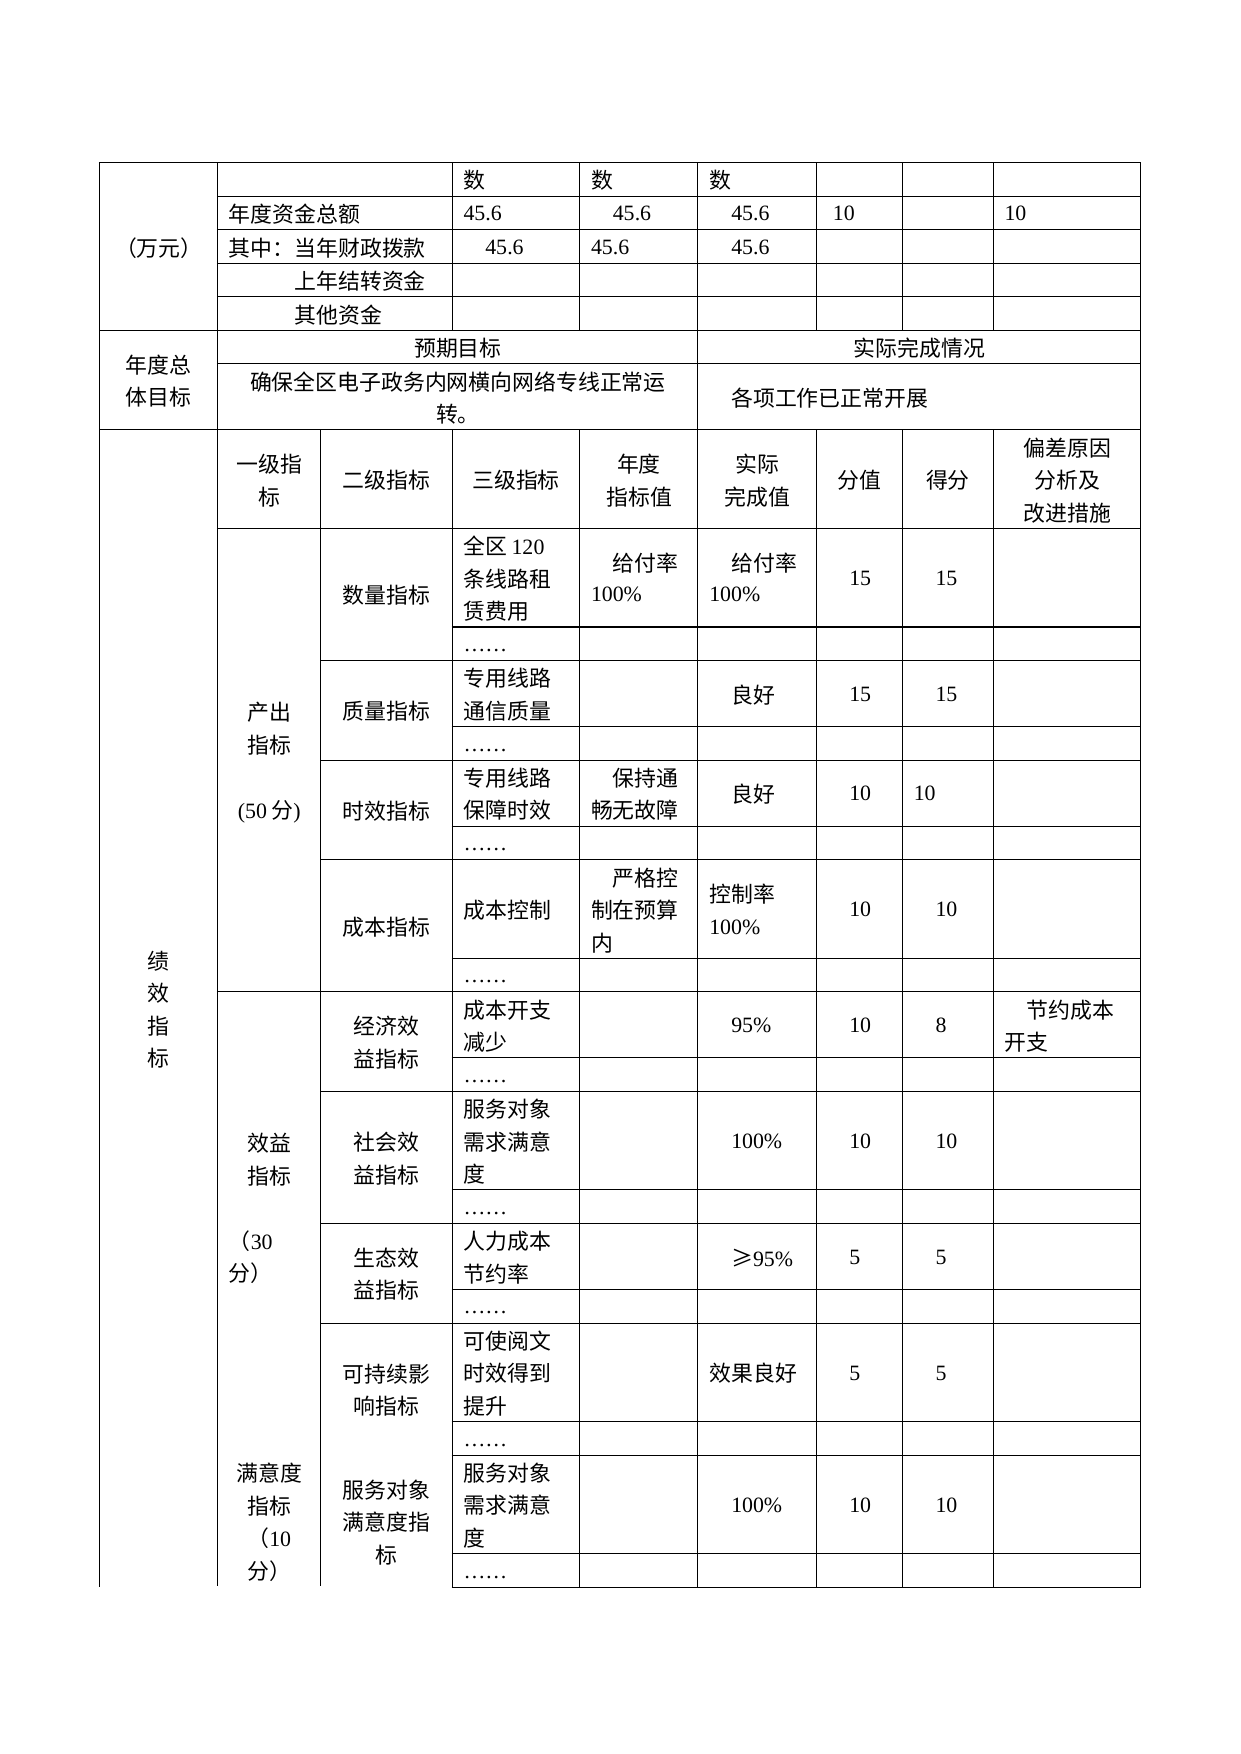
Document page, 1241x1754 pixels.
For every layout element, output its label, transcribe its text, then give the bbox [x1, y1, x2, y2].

table_cell [580, 297, 697, 330]
table_cell [994, 661, 1140, 726]
table_cell [580, 827, 697, 859]
table_cell 效益 指标 （30分） [218, 992, 320, 1454]
table_cell 45.6 [698, 197, 816, 229]
table_cell 给付率100% [580, 529, 697, 626]
table_cell 项目资金 （万元） [100, 163, 217, 330]
table_cell [994, 529, 1140, 626]
table_cell 良好 [698, 661, 816, 726]
table_cell 时效指标 [321, 761, 452, 859]
table_cell [817, 959, 902, 991]
table_cell 100% [698, 1092, 816, 1189]
table_cell [698, 264, 816, 296]
table_cell 质量指标 [321, 661, 452, 759]
table_cell [698, 1422, 816, 1454]
table_cell 控制率100% [698, 860, 816, 958]
table_cell [903, 1290, 993, 1322]
table_cell [698, 1190, 816, 1223]
table_cell [903, 264, 993, 296]
table_cell 社会效 益指标 [321, 1092, 452, 1223]
table_cell [580, 959, 697, 991]
table_cell 人力成本节约率 [453, 1224, 579, 1289]
table_cell 100% [698, 1456, 816, 1553]
table_cell 45.6 [453, 230, 579, 263]
table_cell 三级指标 [453, 430, 579, 528]
table_cell [994, 297, 1140, 330]
table_cell [994, 1092, 1140, 1189]
table_cell 数量指标 [321, 529, 452, 660]
table_cell [580, 628, 697, 660]
table_cell [994, 1058, 1140, 1091]
table_cell [580, 1554, 697, 1587]
table_cell [580, 264, 697, 296]
table_cell 可持续影响指标 [321, 1324, 452, 1454]
table_cell [580, 992, 697, 1057]
table_cell 45.6 [453, 197, 579, 229]
table_cell [994, 1290, 1140, 1322]
table_cell 年度总 体目标 [100, 331, 217, 429]
table_cell 10 [903, 1092, 993, 1189]
table_cell 可使阅文时效得到提升 [453, 1324, 579, 1421]
table_cell 5 [903, 1324, 993, 1421]
table_cell 10 [817, 1456, 902, 1553]
table_cell [453, 264, 579, 296]
table_cell [903, 827, 993, 859]
table_cell …… [453, 1058, 579, 1091]
table_cell …… [453, 727, 579, 759]
table_cell 10 [817, 860, 902, 958]
table_cell 10 [817, 761, 902, 826]
table_cell [994, 1190, 1140, 1223]
table_cell [698, 827, 816, 859]
table_cell 成本开支减少 [453, 992, 579, 1057]
table_cell [903, 1422, 993, 1454]
table_cell 给付率100% [698, 529, 816, 626]
table_cell [994, 1324, 1140, 1421]
table_cell [903, 727, 993, 759]
table_cell 实际完成情况 [698, 331, 1140, 363]
table_cell [994, 230, 1140, 263]
table_cell 产出 指标 (50分) [218, 529, 320, 991]
table_cell 5 [817, 1324, 902, 1421]
table_cell [698, 1290, 816, 1322]
table_cell [994, 827, 1140, 859]
table_cell [817, 827, 902, 859]
table_cell 成本指标 [321, 860, 452, 991]
table_cell 5 [903, 1224, 993, 1289]
table_cell 15 [817, 529, 902, 626]
table_cell [580, 727, 697, 759]
table_cell 专用线路保障时效 [453, 761, 579, 826]
table_cell 生态效 益指标 [321, 1224, 452, 1322]
table_cell 成本控制 [453, 860, 579, 958]
table_cell [453, 297, 579, 330]
table_cell ≥95% [698, 1224, 816, 1289]
table_cell [903, 297, 993, 330]
table_cell 确保全区电子政务内网横向网络专线正常运转。 [218, 364, 697, 429]
table_cell [817, 1190, 902, 1223]
table_cell [817, 1422, 902, 1454]
table_cell [698, 959, 816, 991]
table_cell 绩 效 指 标 [100, 430, 217, 1587]
table_cell [903, 1190, 993, 1223]
table_cell [580, 1224, 697, 1289]
table_cell …… [453, 1190, 579, 1223]
table_cell 满意度 指标 （10分） [218, 1455, 321, 1587]
table_cell 效果良好 [698, 1324, 816, 1421]
table_cell 服务对象需求满意度 [453, 1092, 579, 1189]
table_cell 15 [817, 661, 902, 726]
table_cell [994, 1422, 1140, 1454]
table_cell 10 [903, 761, 993, 826]
table_cell [580, 1422, 697, 1454]
table_cell 全年执行数 [698, 163, 816, 196]
table_cell [580, 1324, 697, 1421]
table_cell …… [453, 1422, 579, 1454]
table_cell [698, 628, 816, 660]
table_cell 服务对象满意度指标 [321, 1455, 452, 1587]
table_cell 全年预算数 [580, 163, 697, 196]
table_cell …… [453, 827, 579, 859]
table_cell [903, 959, 993, 991]
table_cell 年初预算数 [453, 163, 579, 196]
table_cell 10 [817, 1092, 902, 1189]
table_cell 分值 [817, 430, 902, 528]
table_cell 专用线路通信质量 [453, 661, 579, 726]
table_cell 经济效 益指标 [321, 992, 452, 1091]
table_cell [698, 297, 816, 330]
table_cell 45.6 [580, 197, 697, 229]
table_cell 10 [903, 860, 993, 958]
table_cell [994, 1224, 1140, 1289]
table_cell 其中：当年财政拨款 [218, 230, 452, 263]
table_cell [580, 1456, 697, 1553]
table_cell 服务对象需求满意度 [453, 1456, 579, 1553]
table_cell 全区120条线路租赁费用 [453, 529, 579, 626]
table_cell [698, 727, 816, 759]
table_cell 95% [698, 992, 816, 1057]
table_cell [994, 727, 1140, 759]
table_cell [580, 1092, 697, 1189]
table_cell 10 [994, 197, 1140, 229]
table_cell [218, 163, 452, 196]
table_cell 45.6 [698, 230, 816, 263]
table_cell [580, 1190, 697, 1223]
table_cell 8 [903, 992, 993, 1057]
table_cell 得分 [994, 163, 1140, 196]
table_cell 实际 完成值 [698, 430, 816, 528]
table_cell [817, 727, 902, 759]
table_cell [903, 230, 993, 263]
table_cell [903, 1058, 993, 1091]
table_cell [817, 1058, 902, 1091]
table_cell 10 [817, 197, 902, 229]
table_cell [817, 230, 902, 263]
table_cell [994, 1554, 1140, 1587]
table_cell 一级指标 [218, 430, 320, 528]
table_cell 年度 指标值 [580, 430, 697, 528]
table_cell 10 [903, 1456, 993, 1553]
table_cell [698, 1554, 816, 1587]
table_cell [903, 1554, 993, 1587]
table_cell [580, 1058, 697, 1091]
table_cell [994, 761, 1140, 826]
table_cell 预期目标 [218, 331, 697, 363]
table_cell [903, 628, 993, 660]
table_cell …… [453, 959, 579, 991]
table_cell 执行率 [903, 163, 993, 196]
table_cell 偏差原因 分析及 改进措施 [994, 430, 1140, 528]
table_cell [994, 628, 1140, 660]
table_cell 得分 [903, 430, 993, 528]
table_cell 节约成本开支 [994, 992, 1140, 1057]
table_cell 45.6 [580, 230, 697, 263]
table_cell [994, 860, 1140, 958]
table_cell 其他资金 [218, 297, 452, 330]
table_cell [580, 1290, 697, 1322]
table_cell 15 [903, 529, 993, 626]
table_cell [994, 1456, 1140, 1553]
table_cell 年度资金总额 [218, 197, 452, 229]
table_cell [817, 628, 902, 660]
table_cell [817, 264, 902, 296]
table_cell [580, 661, 697, 726]
table_cell 良好 [698, 761, 816, 826]
table_cell [903, 197, 993, 229]
table_cell 严格控制在预算内 [580, 860, 697, 958]
table_cell 上年结转资金 [218, 264, 452, 296]
table_cell [698, 1058, 816, 1091]
table_cell …… [453, 1554, 579, 1587]
table_cell 各项工作已正常开展 [698, 364, 1140, 429]
table_cell 10 [817, 992, 902, 1057]
table_cell 分值 [817, 163, 902, 196]
table_cell 二级指标 [321, 430, 452, 528]
table_cell [817, 1290, 902, 1322]
table_cell [994, 264, 1140, 296]
table_cell 5 [817, 1224, 902, 1289]
table_cell …… [453, 1290, 579, 1322]
table_cell [817, 1554, 902, 1587]
table_cell [994, 959, 1140, 991]
table_cell 保持通畅无故障 [580, 761, 697, 826]
table_cell …… [453, 628, 579, 660]
table_cell [817, 297, 902, 330]
table_cell 15 [903, 661, 993, 726]
